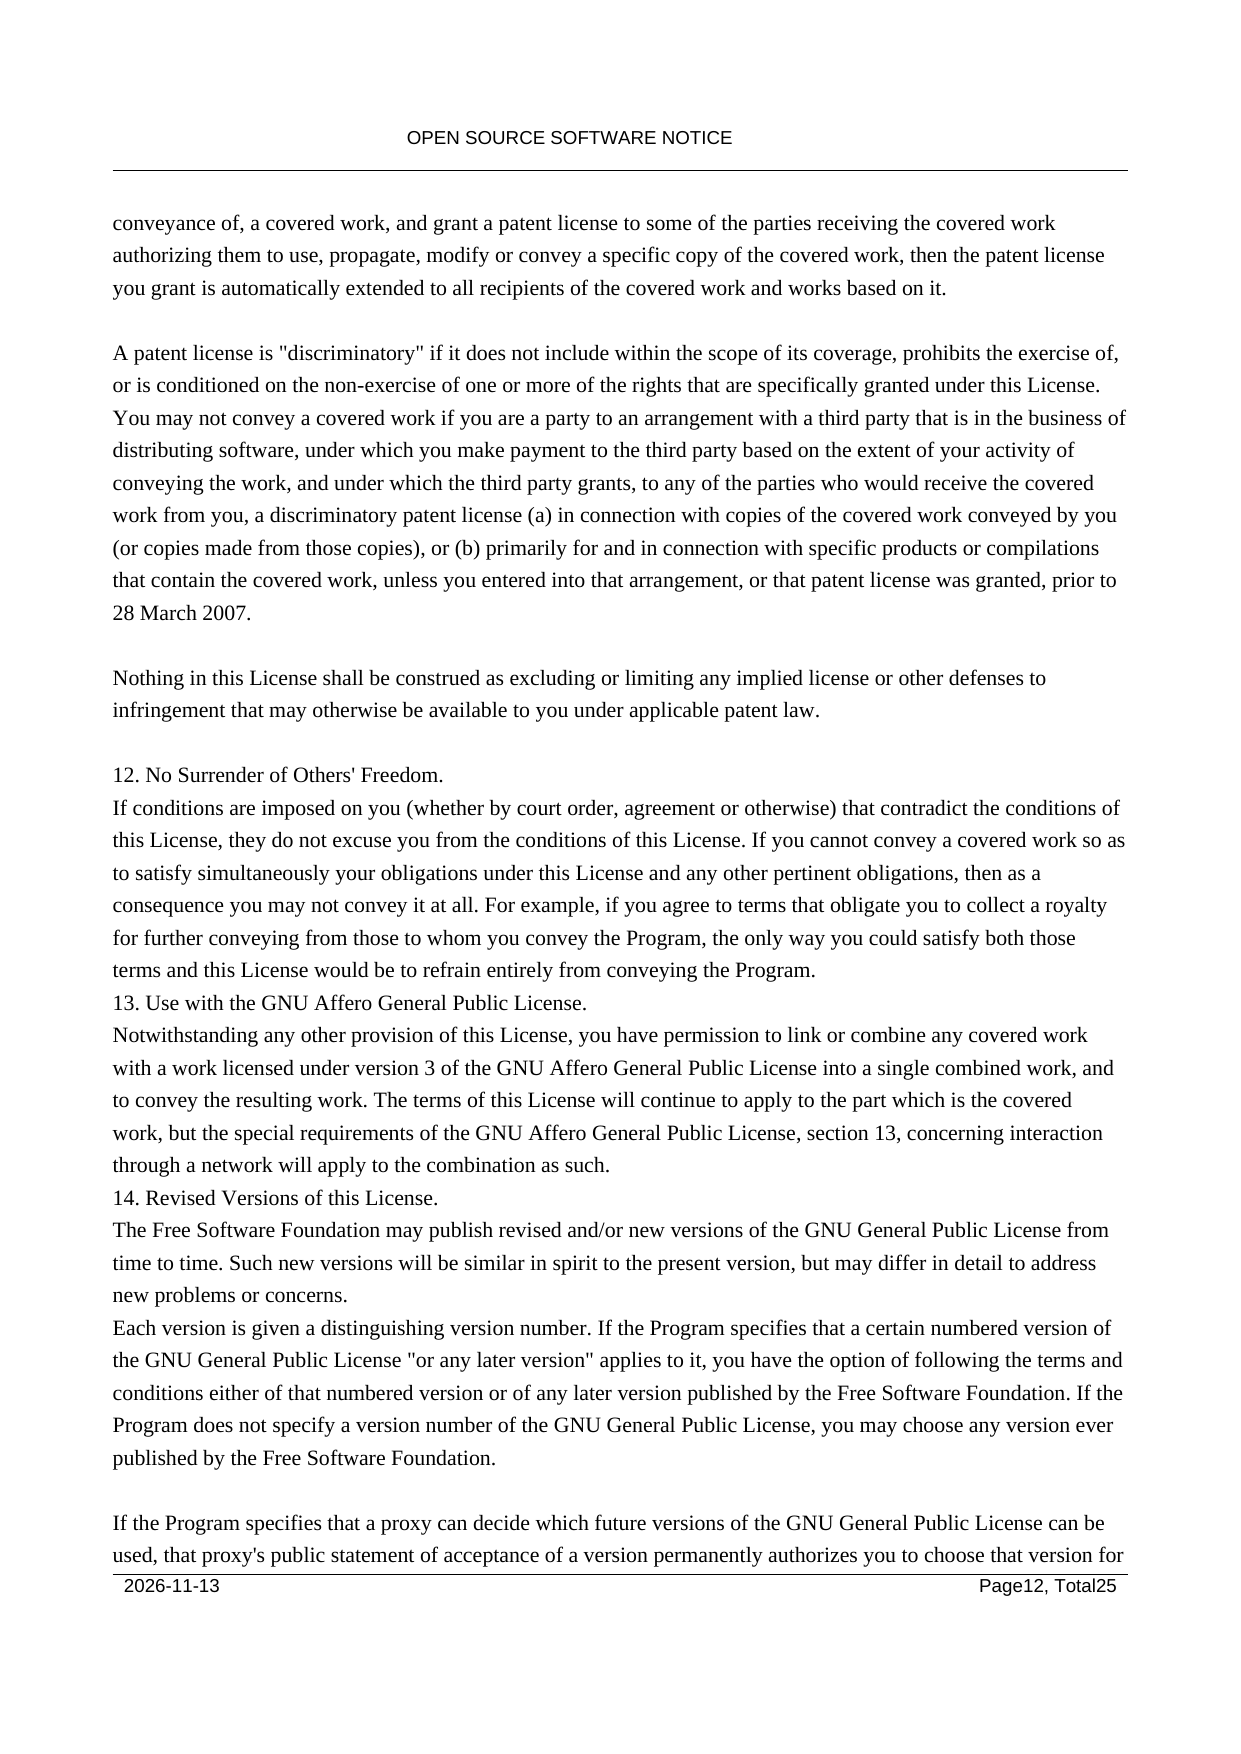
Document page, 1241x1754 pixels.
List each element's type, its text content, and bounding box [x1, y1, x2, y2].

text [112, 206, 1128, 304]
text 13. Use with the GNU Affero General Public License. [112, 986, 1128, 1019]
text If conditions are imposed on you (whether by court order, agreement or otherwise) that contradict the conditions of this License, they do not excuse you from the conditions of this License. If you cannot convey a covered work so as to satisfy simultaneously your obligations under this License and any other pertinent obligations, then as a consequence you may not convey it at all. For example, if you agree to terms that obligate you to collect a royalty for further conveying from those to whom you convey the Program, the only way you could satisfy both those terms and this License would be to refrain entirely from conveying the Program. [112, 791, 1128, 986]
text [112, 1506, 1128, 1571]
text Nothing in this License shall be construed as excluding or limiting any implied license or other defenses to infringement that may otherwise be available to you under applicable patent law. [112, 661, 1128, 726]
text Each version is given a distinguishing version number. If the Program specifies that a certain numbered version of the GNU General Public License "or any later version" applies to it, you have the option of following the terms and conditions either of that numbered version or of any later version published by the Free Software Foundation. If the Program does not specify a version number of the GNU General Public License, you may choose any version ever published by the Free Software Foundation. [112, 1311, 1128, 1474]
text 14. Revised Versions of this License. [112, 1181, 1128, 1214]
text The Free Software Foundation may publish revised and/or new versions of the GNU General Public License from time to time. Such new versions will be similar in spirit to the present version, but may differ in detail to address new problems or concerns. [112, 1214, 1128, 1311]
text Notwithstanding any other provision of this License, you have permission to link or combine any covered work with a work licensed under version 3 of the GNU Affero General Public License into a single combined work, and to convey the resulting work. The terms of this License will continue to apply to the part which is the covered work, but the special requirements of the GNU Affero General Public License, section 13, concerning interaction through a network will apply to the combination as such. [112, 1019, 1128, 1181]
text 12. No Surrender of Others' Freedom. [112, 759, 1128, 791]
text A patent license is "discriminatory" if it does not include within the scope of its coverage, prohibits the exercise of, or is conditioned on the non-exercise of one or more of the rights that are specifically granted under this License. You may not convey a covered work if you are a party to an arrangement with a third party that is in the business of distributing software, under which you make payment to the third party based on the extent of your activity of conveying the work, and under which the third party grants, to any of the parties who would receive the covered work from you, a discriminatory patent license (a) in connection with copies of the covered work conveyed by you (or copies made from those copies), or (b) primarily for and in connection with specific products or compilations that contain the covered work, unless you entered into that arrangement, or that patent license was granted, prior to 28 March 2007. [112, 336, 1128, 629]
